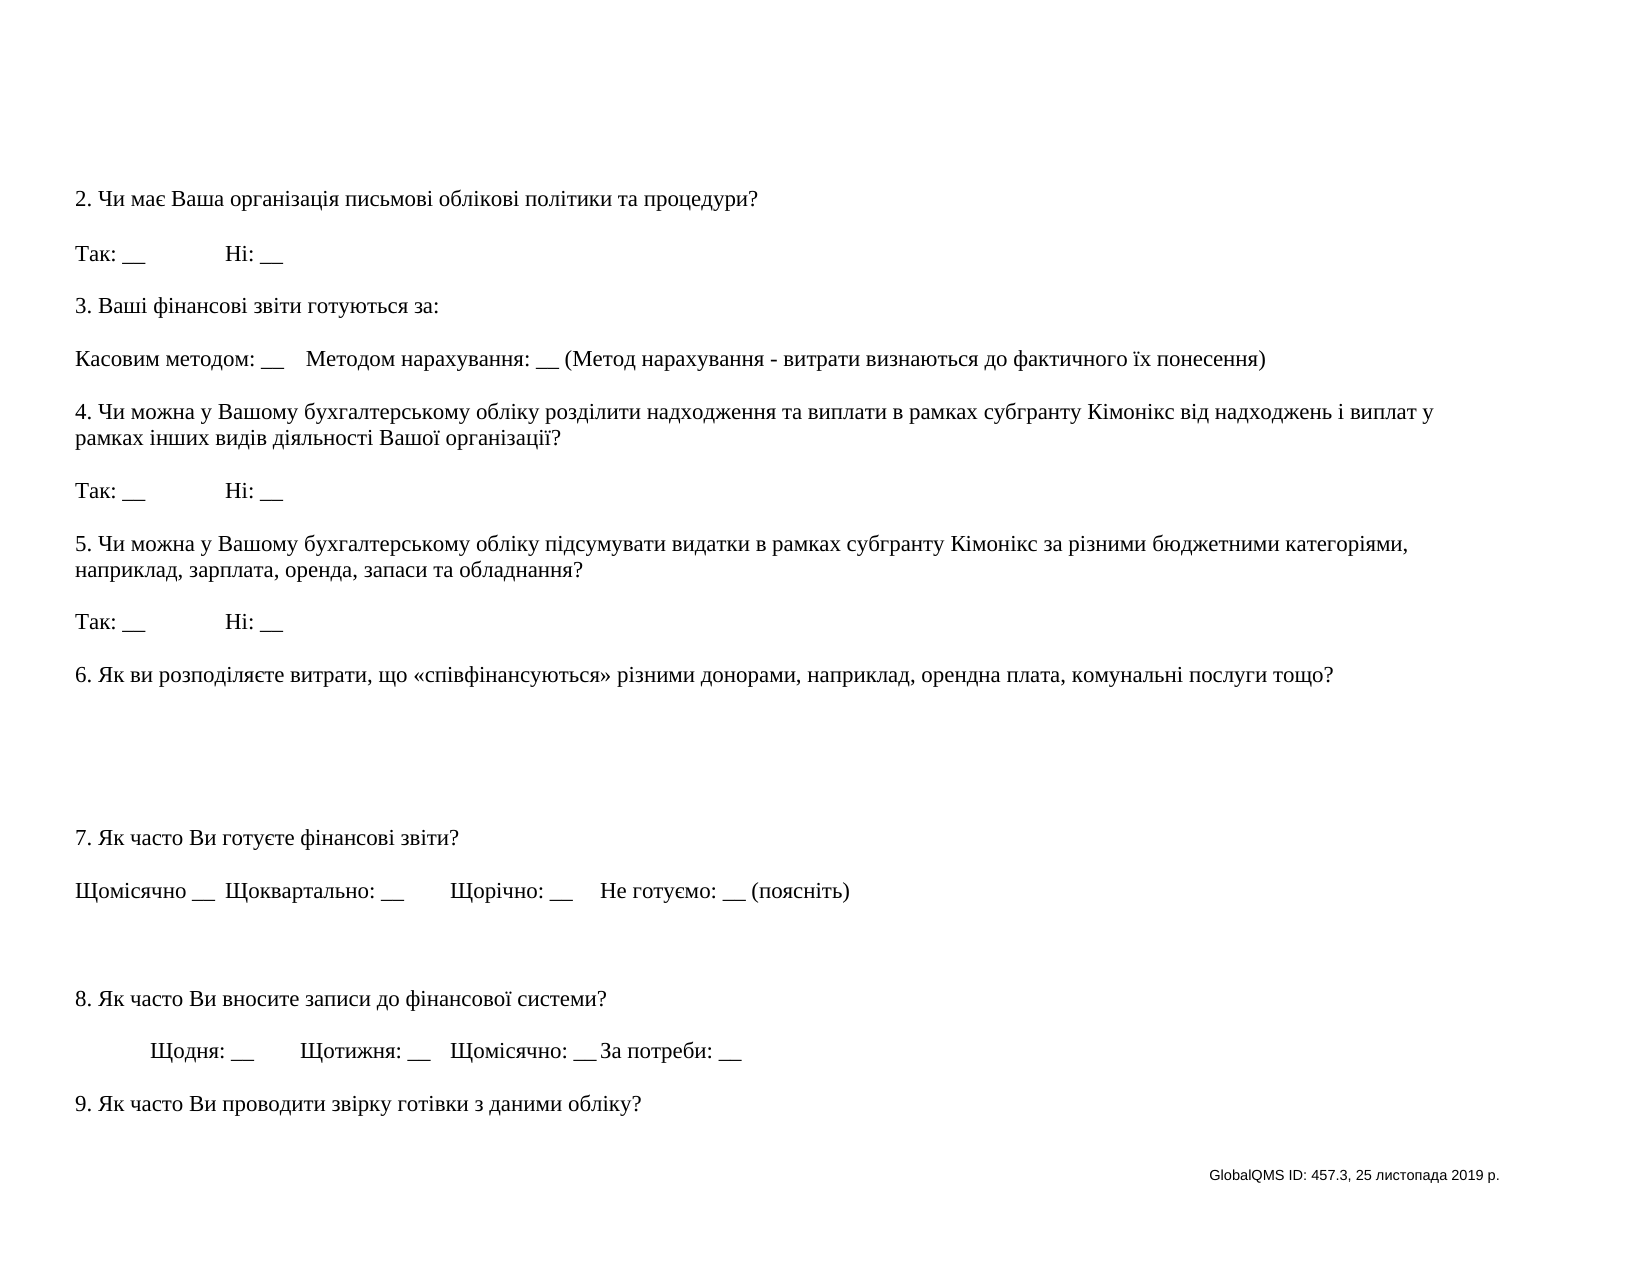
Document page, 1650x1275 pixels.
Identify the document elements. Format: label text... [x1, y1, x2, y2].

text 6. Як ви розподіляєте витрати, що «співфінансуються» різними донорами, наприклад, орендна плата, комунальні послуги тощо? [75, 661, 1500, 688]
text Щодня: __ Щотижня: __ Щомісячно: __ За потреби: __ [75, 1037, 1500, 1064]
text 3. Ваші фінансові звіти готуються за: [75, 292, 1500, 319]
text 8. Як часто Ви вносите записи до фінансової системи? [75, 985, 1500, 1011]
text 7. Як часто Ви готуєте фінансові звіти? [75, 824, 1500, 851]
text 2. Чи має Ваша організація письмові облікові політики та процедури? [75, 184, 1500, 211]
text 9. Як часто Ви проводити звірку готівки з даними обліку? [75, 1090, 1500, 1117]
text Так: __ Ні: __ [75, 609, 1500, 635]
text Так: __ Ні: __ [75, 477, 1500, 503]
text Так: __ Ні: __ [75, 240, 1500, 266]
text Касовим методом: __ Методом нарахування: __ (Метод нарахування - витрати визнаються до фактичного їх понесення) [75, 345, 1500, 371]
text Щомісячно __ Щоквартально: __ Щорічно: __ Не готуємо: __ (поясніть) [75, 877, 1500, 903]
text 5. Чи можна у Вашому бухгалтерському обліку підсумувати видатки в рамках субгранту Кімонікс за різними бюджетними категоріями, наприклад, зарплата, оренда, запаси та обладнання? [75, 529, 1500, 582]
text 4. Чи можна у Вашому бухгалтерському обліку розділити надходження та виплати в рамках субгранту Кімонікс від надходжень і виплат у рамках інших видів діяльності Вашої організації? [75, 398, 1500, 451]
